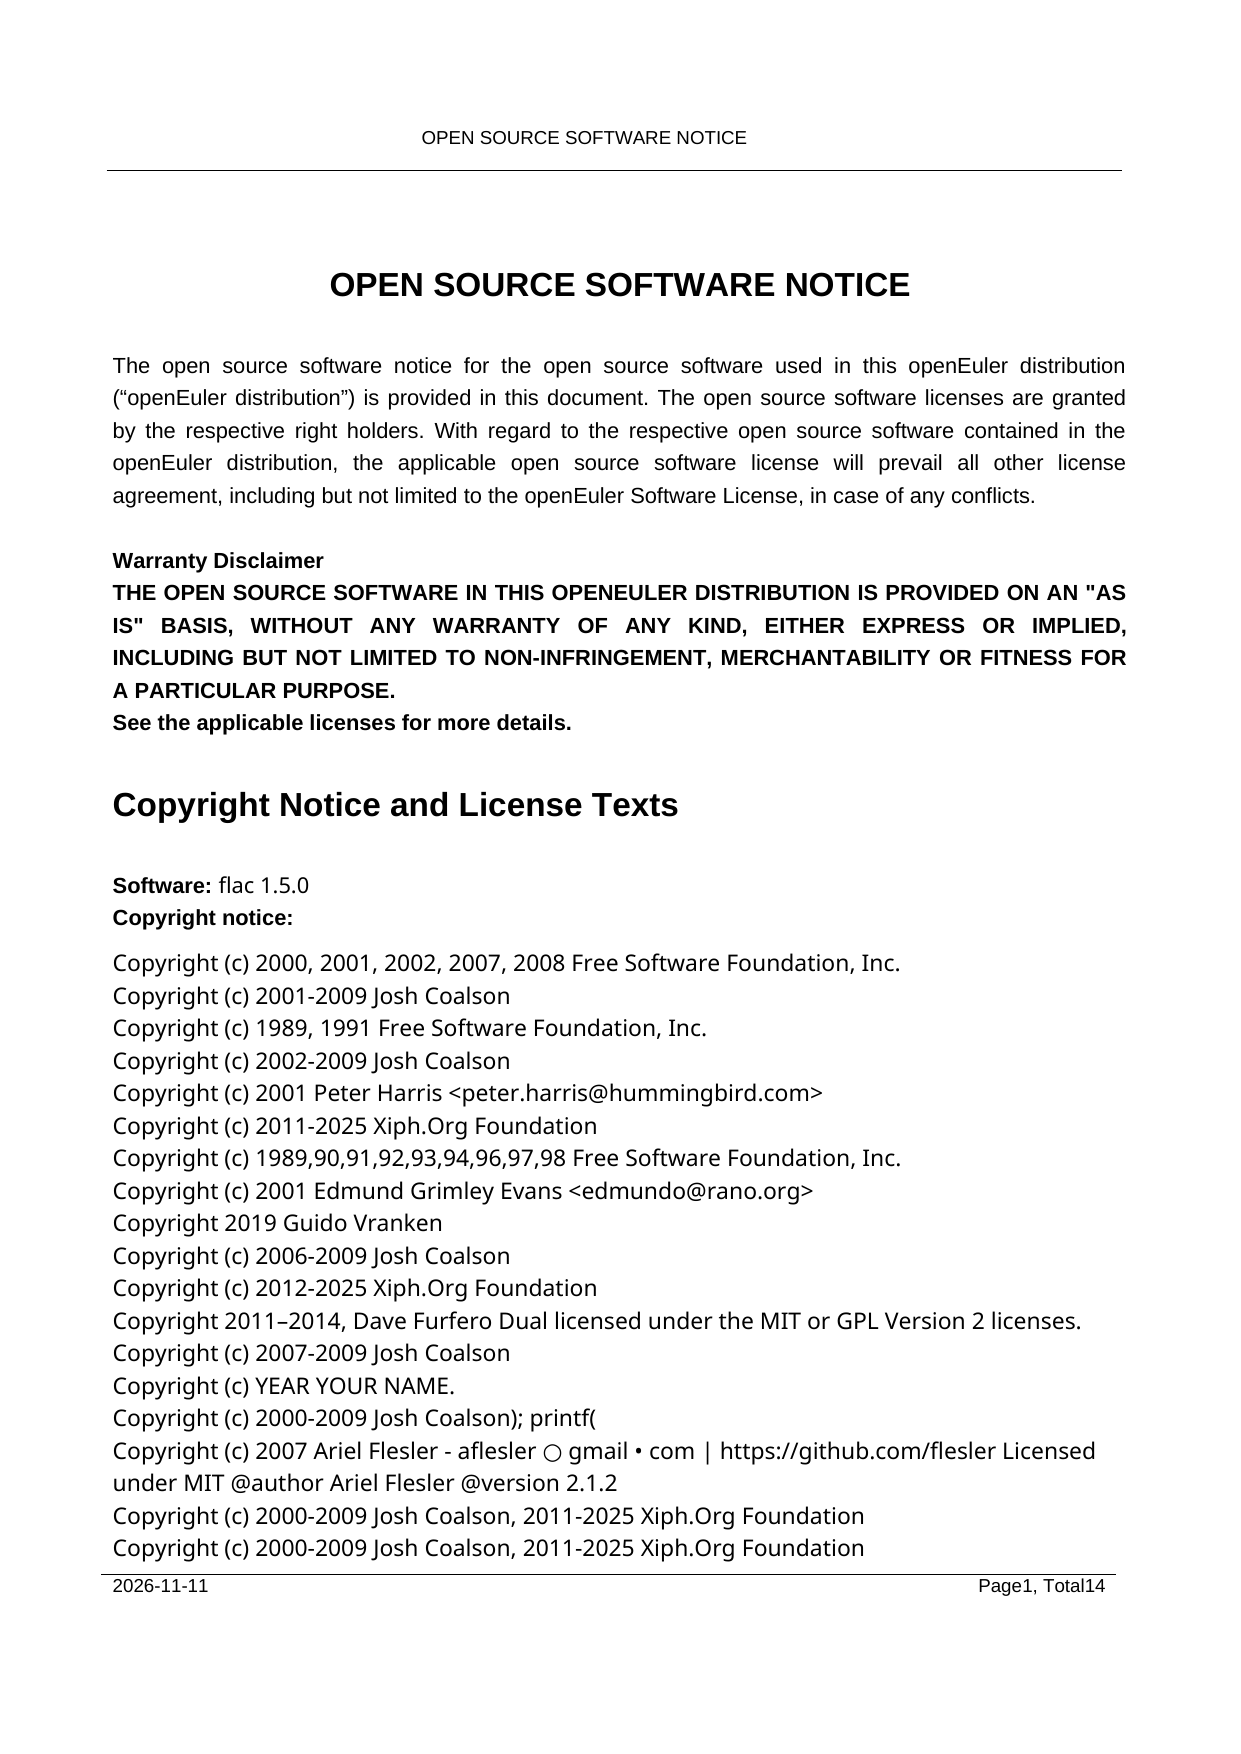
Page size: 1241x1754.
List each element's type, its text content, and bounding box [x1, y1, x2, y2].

text OPEN SOURCE SOFTWARE NOTICE [112, 251, 1128, 316]
text Copyright notice: [112, 901, 1128, 934]
text THE OPEN SOURCE SOFTWARE IN THIS OPENEULER DISTRIBUTION IS PROVIDED ON AN "AS IS" BASIS, WITHOUT ANY WARRANTY OF ANY KIND, EITHER EXPRESS OR IMPLIED, INCLUDING BUT NOT LIMITED TO NON-INFRINGEMENT, MERCHANTABILITY OR FITNESS FOR A PARTICULAR PURPOSE. See the applicable licenses for more details. [112, 576, 1128, 739]
text Warranty Disclaimer [112, 544, 1128, 576]
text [112, 947, 1128, 1564]
text The open source software notice for the open source software used in this openEuler distribution (“openEuler distribution”) is provided in this document. The open source software licenses are granted by the respective right holders. With regard to the respective open source software contained in the openEuler distribution, the applicable open source software license will prevail all other license agreement, including but not limited to the openEuler Software License, in case of any conflicts. [112, 349, 1128, 511]
title Software: flac 1.5.0 [112, 869, 1128, 901]
text Copyright Notice and License Texts [112, 771, 1128, 836]
